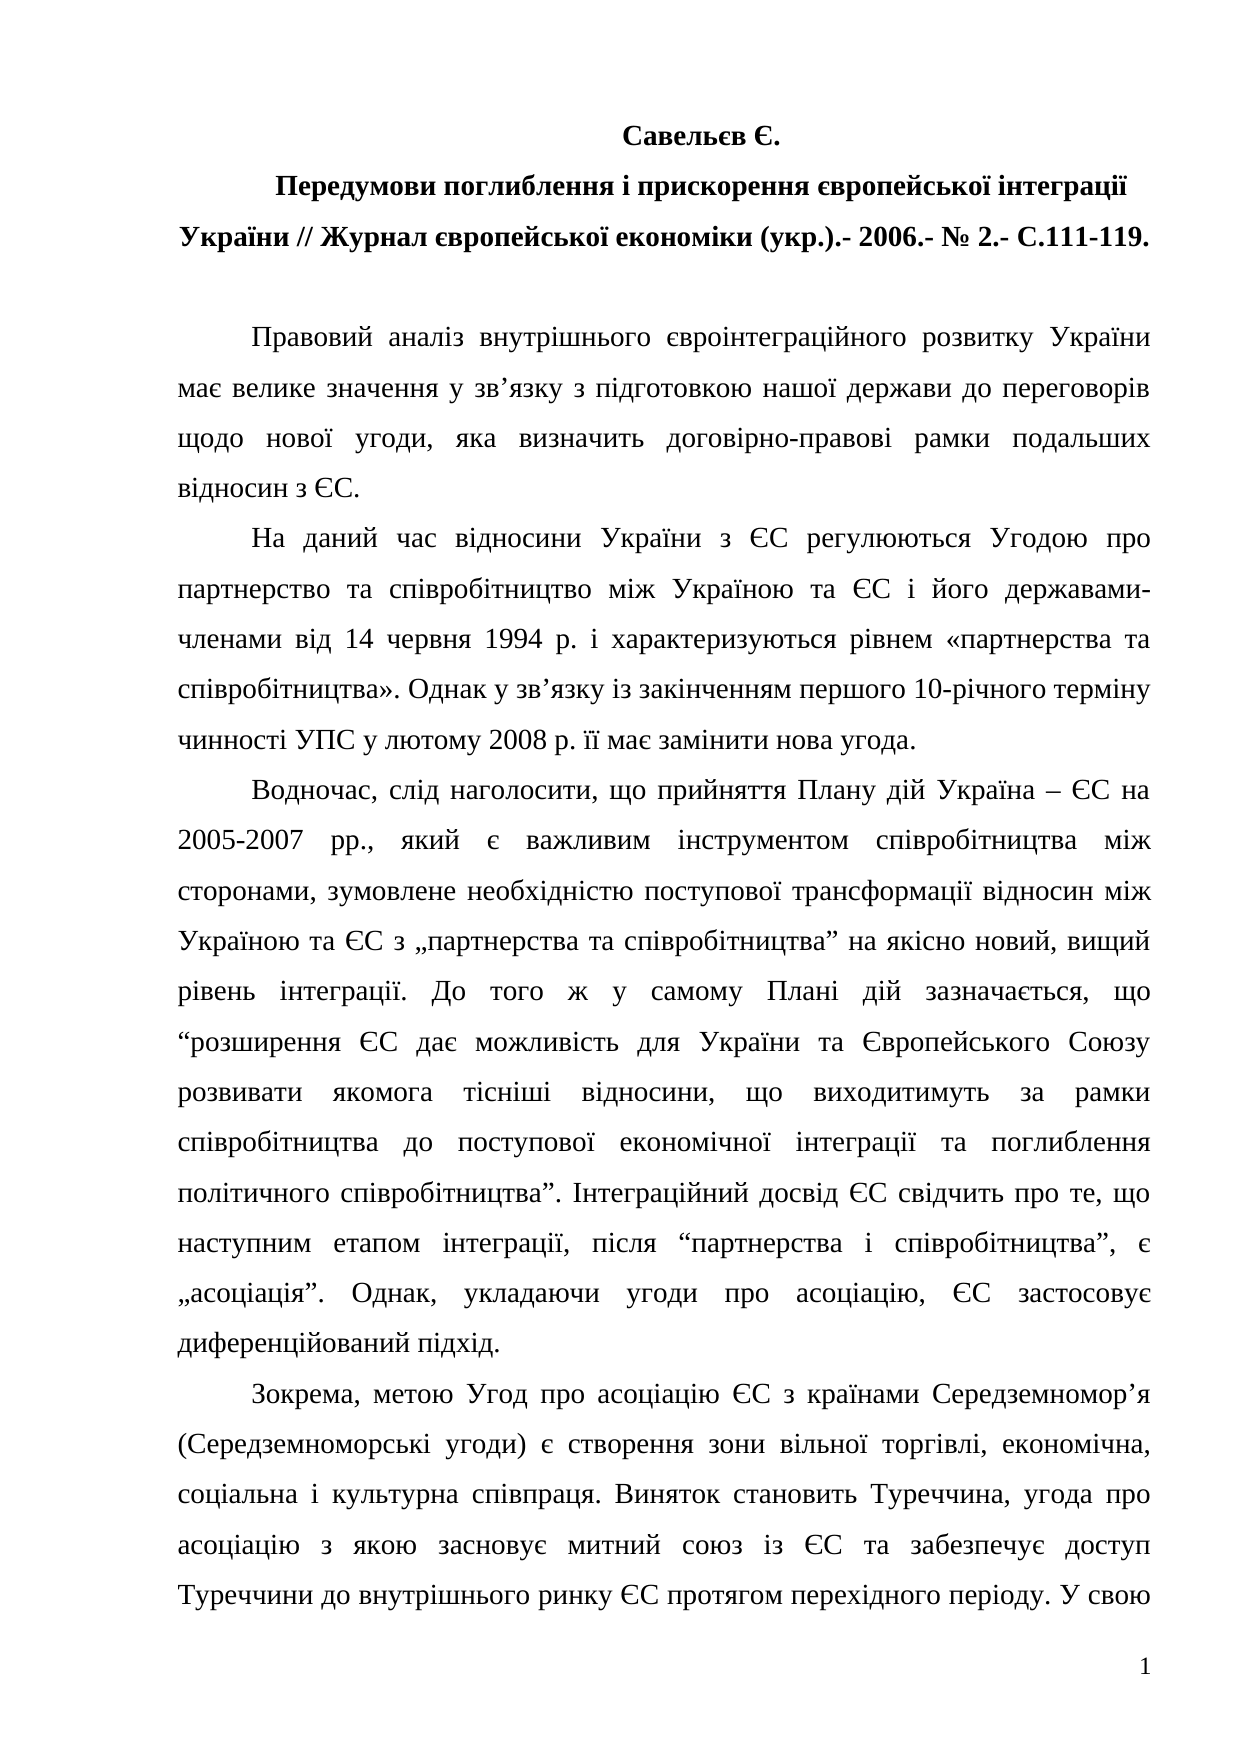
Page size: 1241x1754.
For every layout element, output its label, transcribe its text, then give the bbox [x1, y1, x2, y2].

text Передумови поглиблення і прискорення європейської інтеграції України // Журнал європейської економіки (укр.).- 2006.- № 2.- C.111-119. [177, 168, 1152, 252]
text Савельєв Є. [177, 118, 1152, 152]
text Водночас, слід наголосити, що прийняття Плану дій Україна – ЄС на 2005-2007 рр., який є важливим інструментом співробітництва між сторонами, зумовлене необхідністю поступової трансформації відносин між Україною та ЄС з „партнерства та співробітництва” на якісно новий, вищий рівень інтеграції. До того ж у самому Плані дій зазначається, що “розширення ЄС дає можливість для України та Європейського Союзу розвивати якомога тісніші відносини, що виходитимуть за рамки співробітництва до поступової економічної інтеграції та поглиблення політичного співробітництва”. Інтеграційний досвід ЄС свідчить про те, що наступним етапом інтеграції, після “партнерства і співробітництва”, є „асоціація”. Однак, укладаючи угоди про асоціацію, ЄС застосовує диференційований підхід. [177, 772, 1152, 1359]
text Правовий аналіз внутрішнього євроінтеграційного розвитку України має велике значення у зв’язку з підготовкою нашої держави до переговорів щодо нової угоди, яка визначить договірно-правові рамки подальших відносин з ЄС. [177, 319, 1152, 504]
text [177, 1376, 1152, 1611]
text На даний час відносини України з ЄС регулюються Угодою про партнерство та співробітництво між Україною та ЄС і його державами-членами від 14 червня 1994 р. і характеризуються рівнем «партнерства та співробітництва». Однак у зв’язку із закінченням першого 10-річного терміну чинності УПС у лютому 2008 р. її має замінити нова угода. [177, 521, 1152, 755]
